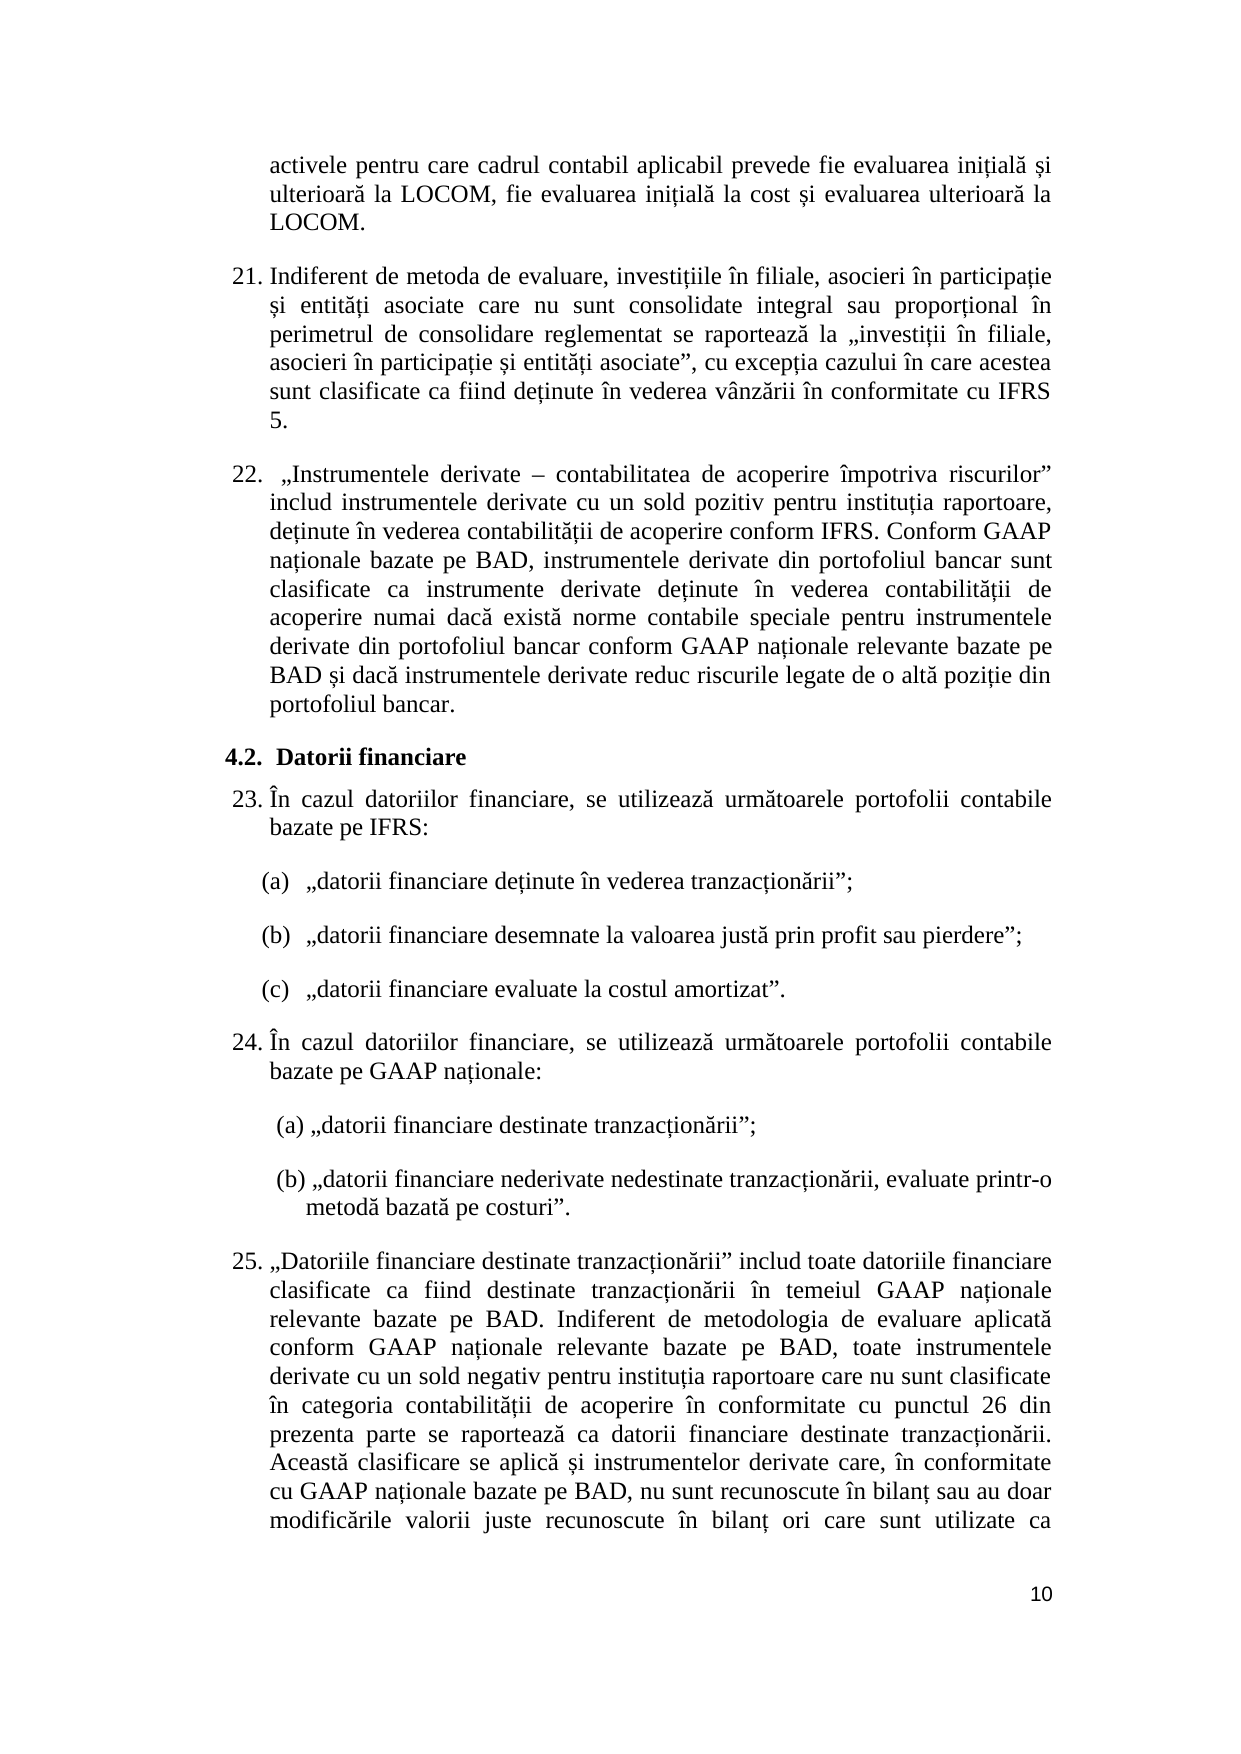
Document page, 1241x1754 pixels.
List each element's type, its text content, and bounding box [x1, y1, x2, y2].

list „datorii financiare deținute în vederea tranzacționării”; [261, 866, 1053, 895]
text În cazul datoriilor financiare, se utilizează următoarele portofolii contabile bazate pe GAAP naționale: [232, 1027, 1053, 1085]
list (a) „datorii financiare destinate tranzacționării”; [276, 1110, 1053, 1139]
list (b) „datorii financiare nederivate nedestinate tranzacționării, evaluate printr-o metodă bazată pe costuri”. [276, 1164, 1053, 1221]
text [232, 1246, 1053, 1534]
text „Instrumentele derivate – contabilitatea de acoperire împotriva riscurilor” includ instrumentele derivate cu un sold pozitiv pentru instituția raportoare, deținute în vederea contabilității de acoperire conform IFRS. Conform GAAP naționale bazate pe BAD, instrumentele derivate din portofoliul bancar sunt clasificate ca instrumente derivate deținute în vederea contabilității de acoperire numai dacă există norme contabile speciale pentru instrumentele derivate din portofoliul bancar conform GAAP naționale relevante bazate pe BAD și dacă instrumentele derivate reduc riscurile legate de o altă poziție din portofoliul bancar. [232, 459, 1053, 717]
text În cazul datoriilor financiare, se utilizează următoarele portofolii contabile bazate pe IFRS: [232, 784, 1053, 841]
list „datorii financiare evaluate la costul amortizat”. [261, 974, 1053, 1002]
text Indiferent de metoda de evaluare, investițiile în filiale, asocieri în participație și entități asociate care nu sunt consolidate integral sau proporțional în perimetrul de consolidare reglementat se raportează la „investiții în filiale, asocieri în participație și entități asociate”, cu excepția cazului în care acestea sunt clasificate ca fiind deținute în vederea vânzării în conformitate cu IFRS 5. [232, 261, 1053, 434]
subtitle Datorii financiare [225, 742, 1053, 771]
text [232, 150, 1053, 236]
list „datorii financiare desemnate la valoarea justă prin profit sau pierdere”; [261, 920, 1053, 949]
